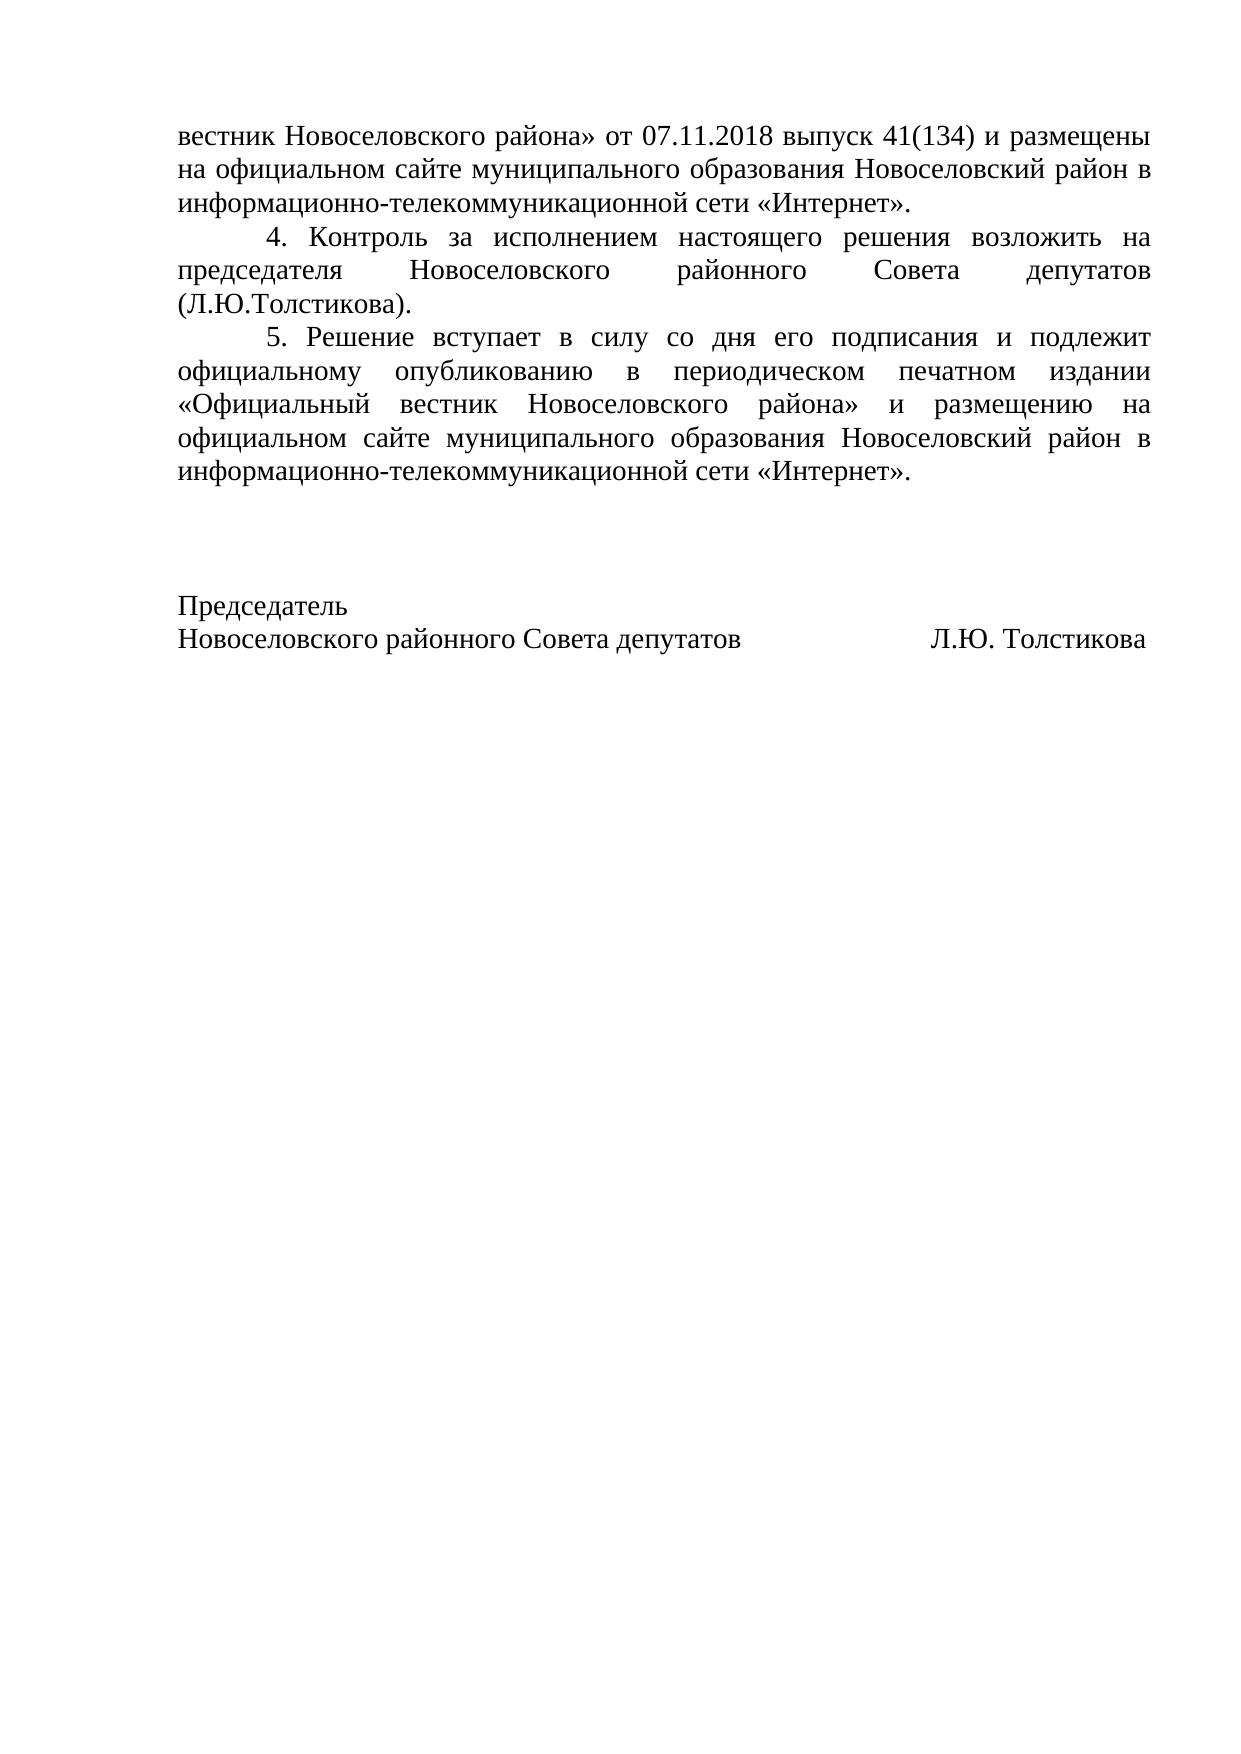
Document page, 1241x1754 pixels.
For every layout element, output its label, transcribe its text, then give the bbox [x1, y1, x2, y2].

text 5. Решение вступает в силу со дня его подписания и подлежит официальному опубликованию в периодическом печатном издании «Официальный вестник Новоселовского района» и размещению на официальном сайте муниципального образования Новоселовский район в информационно-телекоммуникационной сети «Интернет». [177, 319, 1152, 487]
text Председатель [177, 588, 1152, 621]
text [177, 118, 1152, 219]
text Новоселовского районного Совета депутатов Л.Ю. Толстикова [177, 621, 1152, 655]
text 4. Контроль за исполнением настоящего решения возложить на председателя Новоселовского районного Совета депутатов (Л.Ю.Толстикова). [177, 219, 1152, 319]
